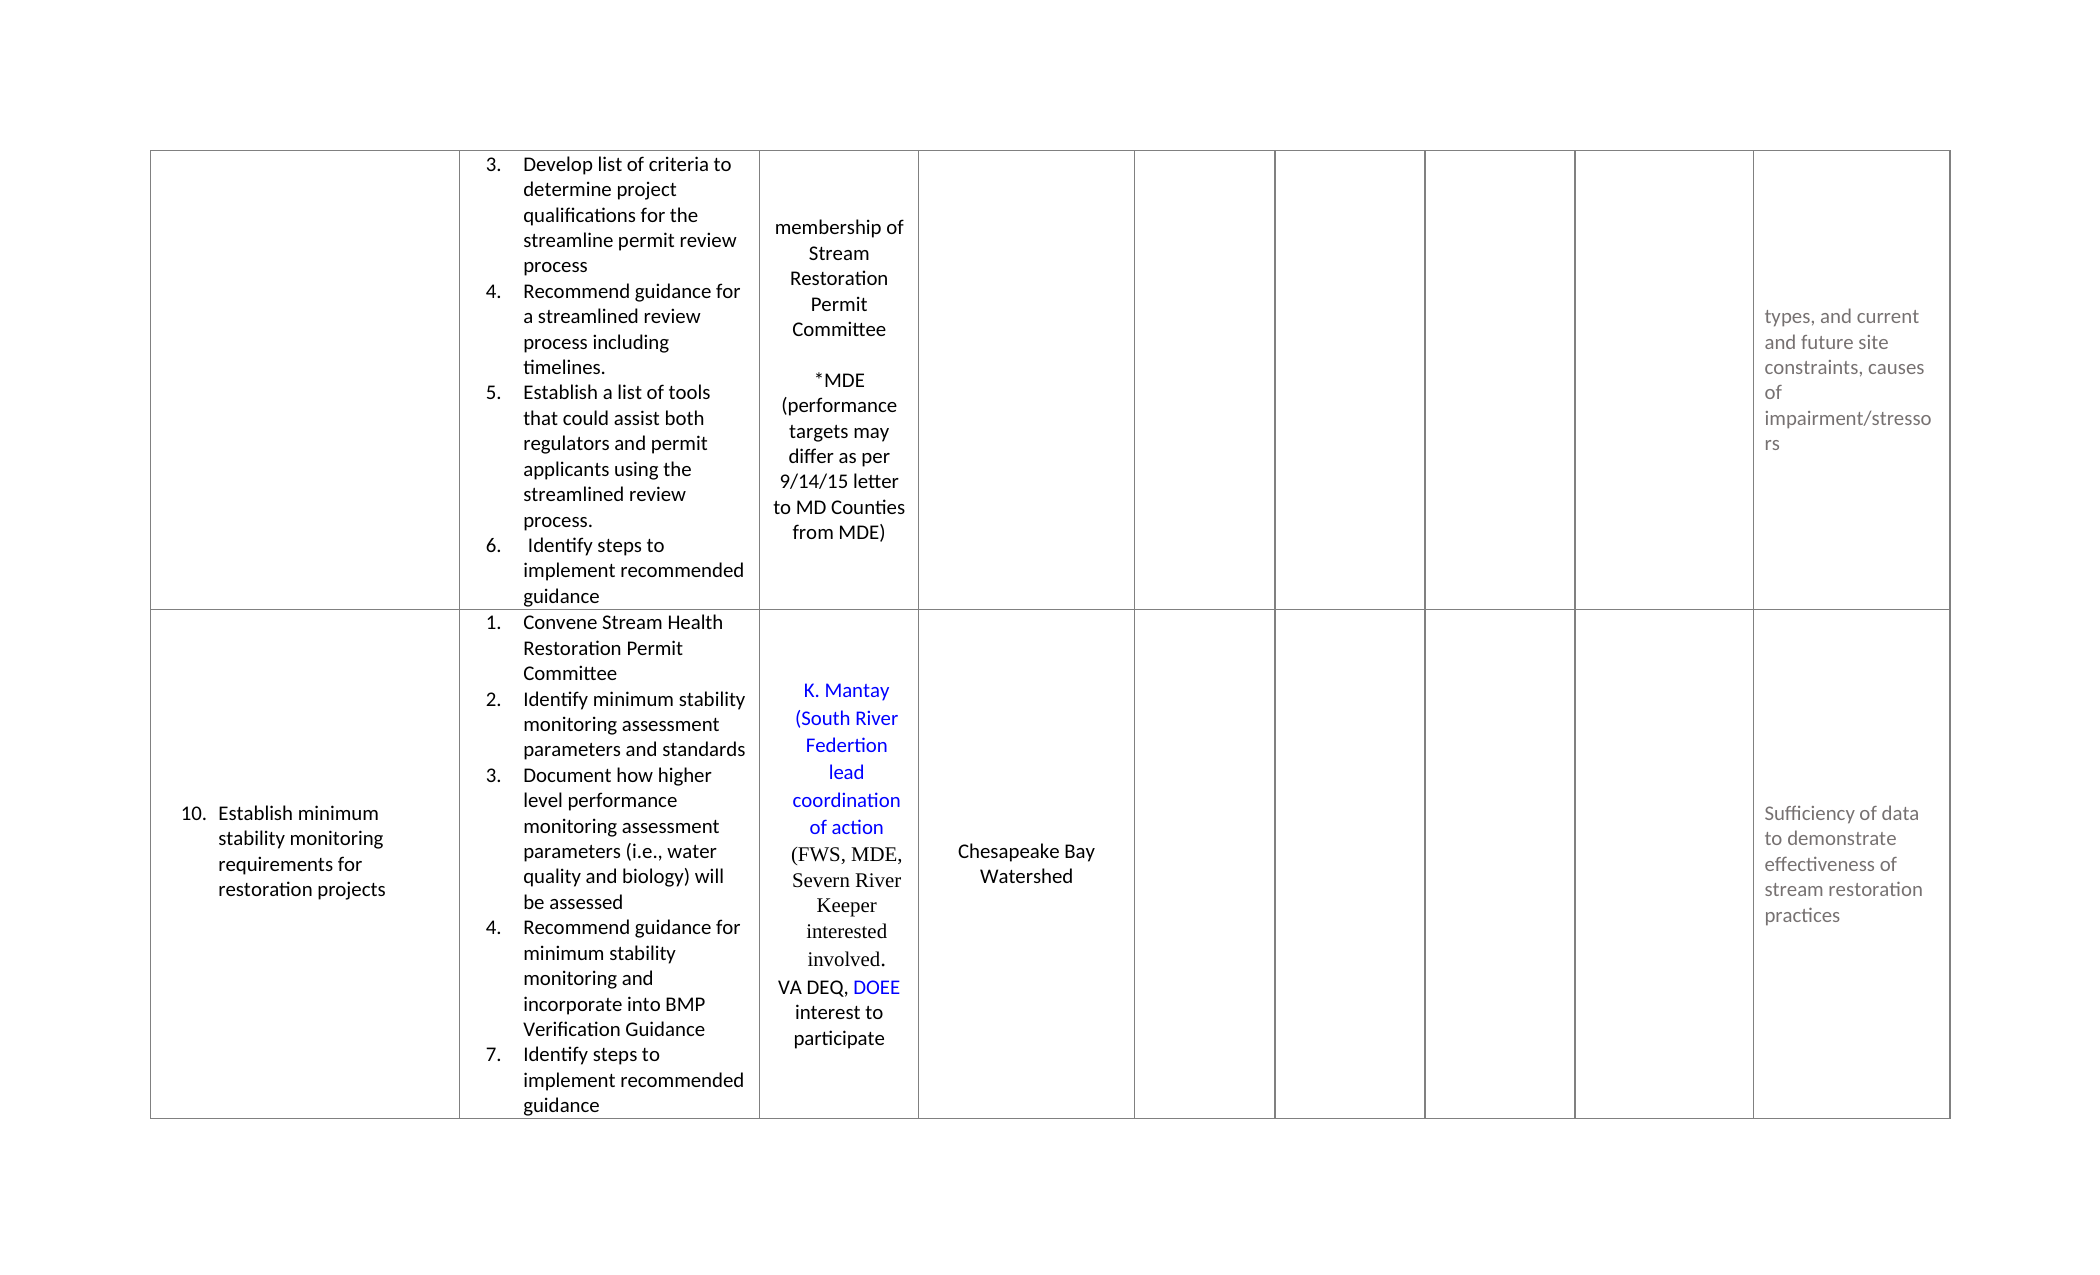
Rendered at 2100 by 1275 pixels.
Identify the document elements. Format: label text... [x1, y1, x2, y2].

table_cell [1426, 610, 1574, 1118]
table_cell Sufficiency of data to demonstrate effectiveness of stream restoration practices [1754, 610, 1949, 1118]
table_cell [1754, 151, 1949, 608]
table_cell [1276, 151, 1424, 608]
table_cell [1135, 610, 1274, 1118]
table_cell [919, 151, 1134, 608]
table_cell Convene Stream Health Restoration Permit Committee Identify minimum stability monitoring assessment parameters and standards Document how higher level performance monitoring assessment parameters (i.e., water quality and biology) will be assessed Recommend guidance for minimum stability monitoring and incorporate into BMP Verification Guidance Identify steps to implement recommended guidance [460, 610, 759, 1118]
table_cell [1576, 151, 1753, 608]
table_cell [1426, 151, 1574, 608]
table_cell [1135, 151, 1274, 608]
table_cell Chesapeake Bay Watershed [919, 610, 1134, 1118]
table_cell [1576, 610, 1753, 1118]
table_cell K. Mantay (South River Federtion lead coordination of action (FWS, MDE, Severn River Keeper interested involved. VA DEQ, DOEE interest to participate [760, 610, 918, 1118]
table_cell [760, 151, 918, 608]
table_cell Establish minimum stability monitoring requirements for restoration projects [151, 610, 459, 1118]
table_cell [1276, 610, 1424, 1118]
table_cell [460, 151, 759, 608]
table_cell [151, 151, 459, 608]
